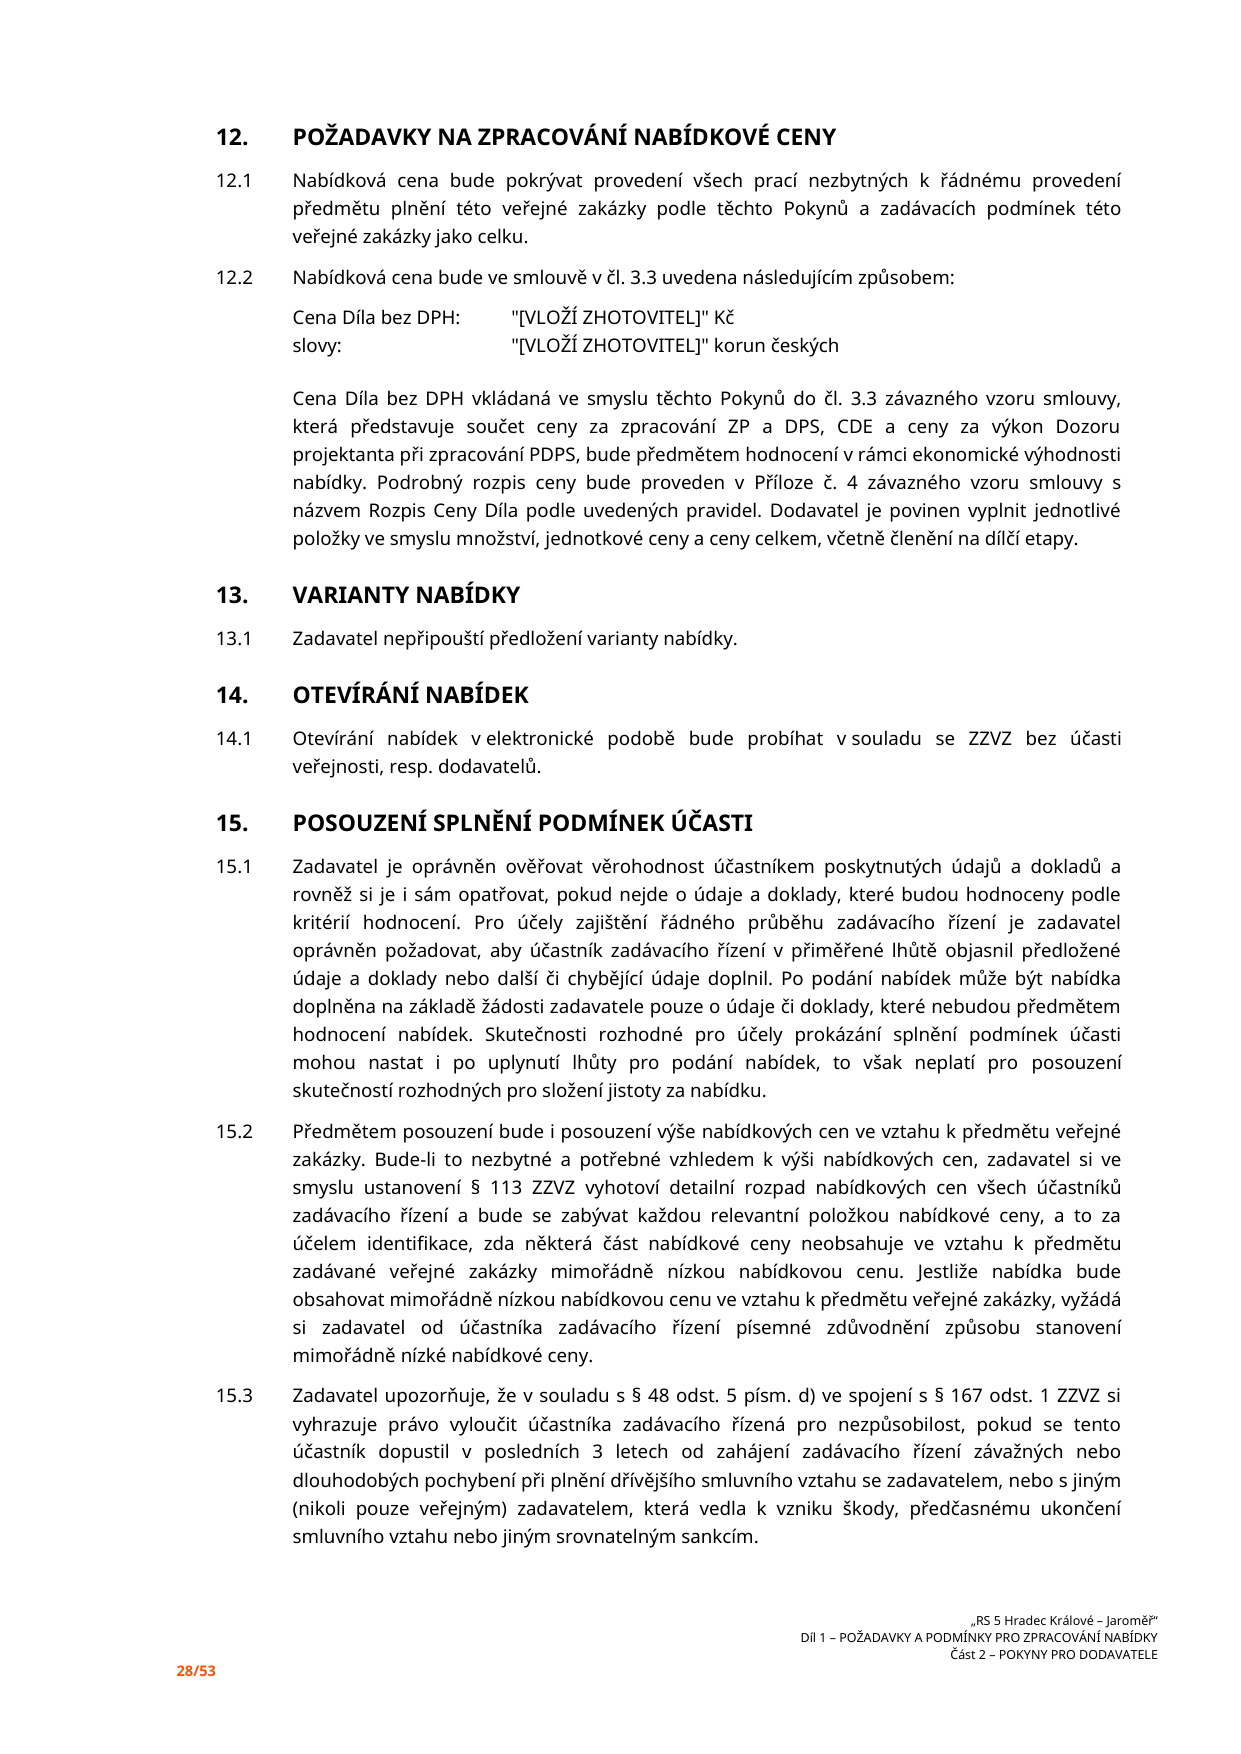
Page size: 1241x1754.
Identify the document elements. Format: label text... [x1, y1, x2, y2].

text OTEVÍRÁNÍ NABÍDEK [216, 679, 1122, 710]
text VARIANTY NABÍDKY [216, 579, 1122, 610]
text Předmětem posouzení bude i posouzení výše nabídkových cen ve vztahu k předmětu veřejné zakázky. Bude-li to nezbytné a potřebné vzhledem k výši nabídkových cen, zadavatel si ve smyslu ustanovení § 113 ZZVZ vyhotoví detailní rozpad nabídkových cen všech účastníků zadávacího řízení a bude se zabývat každou relevantní položkou nabídkové ceny, a to za účelem identifikace, zda některá část nabídkové ceny neobsahuje ve vztahu k předmětu zadávané veřejné zakázky mimořádně nízkou nabídkovou cenu. Jestliže nabídka bude obsahovat mimořádně nízkou nabídkovou cenu ve vztahu k předmětu veřejné zakázky, vyžádá si zadavatel od účastníka zadávacího řízení písemné zdůvodnění způsobu stanovení mimořádně nízké nabídkové ceny. [216, 1118, 1122, 1368]
list Cena Díla bez DPH: "[VLOŽÍ ZHOTOVITEL]" Kč [292, 304, 1122, 330]
text Zadavatel nepřipouští předložení varianty nabídky. [216, 626, 1122, 651]
text Zadavatel je oprávněn ověřovat věrohodnost účastníkem poskytnutých údajů a dokladů a rovněž si je i sám opatřovat, pokud nejde o údaje a doklady, které budou hodnoceny podle kritérií hodnocení. Pro účely zajištění řádného průběhu zadávacího řízení je zadavatel oprávněn požadovat, aby účastník zadávacího řízení v přiměřené lhůtě objasnil předložené údaje a doklady nebo další či chybějící údaje doplnil. Po podání nabídek může být nabídka doplněna na základě žádosti zadavatele pouze o údaje či doklady, které nebudou předmětem hodnocení nabídek. Skutečnosti rozhodné pro účely prokázání splnění podmínek účasti mohou nastat i po uplynutí lhůty pro podání nabídek, to však neplatí pro posouzení skutečností rozhodných pro složení jistoty za nabídku. [216, 853, 1122, 1103]
text POŽADAVKY NA ZPRACOVÁNÍ NABÍDKOVÉ CENY [216, 121, 1122, 152]
text Zadavatel upozorňuje, že v souladu s § 48 odst. 5 písm. d) ve spojení s § 167 odst. 1 ZZVZ si vyhrazuje právo vyloučit účastníka zadávacího řízená pro nezpůsobilost, pokud se tento účastník dopustil v posledních 3 letech od zahájení zadávacího řízení závažných nebo dlouhodobých pochybení při plnění dřívějšího smluvního vztahu se zadavatelem, nebo s jiným (nikoli pouze veřejným) zadavatelem, která vedla k vzniku škody, předčasnému ukončení smluvního vztahu nebo jiným srovnatelným sankcím. [216, 1383, 1122, 1548]
text Nabídková cena bude ve smlouvě v čl. 3.3 uvedena následujícím způsobem: [216, 264, 1122, 289]
text Otevírání nabídek v elektronické podobě bude probíhat v souladu se ZZVZ bez účasti veřejnosti, resp. dodavatelů. [216, 726, 1122, 779]
list slovy: "[VLOŽÍ ZHOTOVITEL]" korun českých [292, 333, 1122, 358]
list Cena Díla bez DPH vkládaná ve smyslu těchto Pokynů do čl. 3.3 závazného vzoru smlouvy, která představuje součet ceny za zpracování ZP a DPS, CDE a ceny za výkon Dozoru projektanta při zpracování PDPS, bude předmětem hodnocení v rámci ekonomické výhodnosti nabídky. Podrobný rozpis ceny bude proveden v Příloze č. 4 závazného vzoru smlouvy s názvem Rozpis Ceny Díla podle uvedených pravidel. Dodavatel je povinen vyplnit jednotlivé položky ve smyslu množství, jednotkové ceny a ceny celkem, včetně členění na dílčí etapy. [292, 386, 1122, 551]
text POSOUZENÍ SPLNĚNÍ PODMÍNEK ÚČASTI [216, 807, 1122, 838]
text Nabídková cena bude pokrývat provedení všech prací nezbytných k řádnému provedení předmětu plnění této veřejné zakázky podle těchto Pokynů a zadávacích podmínek této veřejné zakázky jako celku. [216, 167, 1122, 249]
